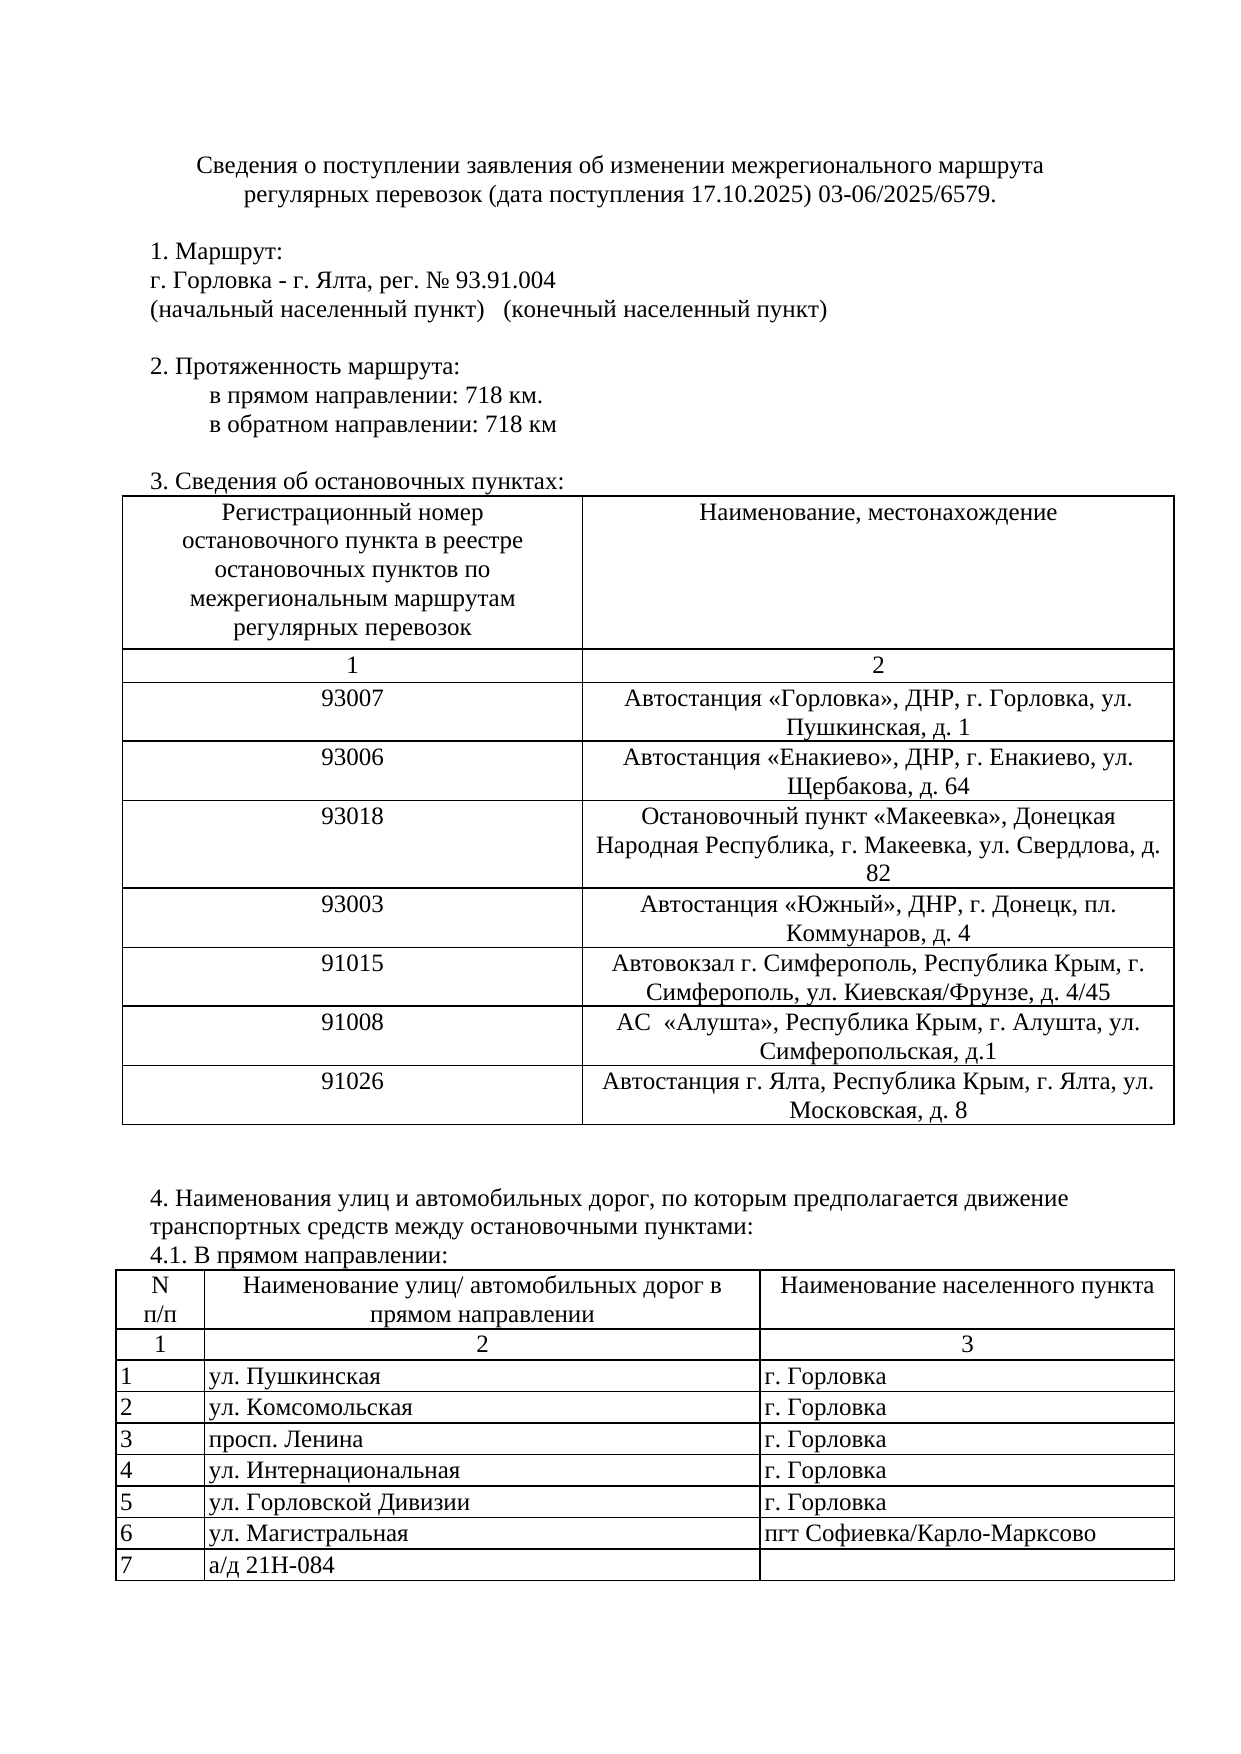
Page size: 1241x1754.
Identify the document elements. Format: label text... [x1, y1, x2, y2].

table_cell Автостанция «Горловка», ДНР, г. Горловка, ул. Пушкинская, д. 1 [583, 683, 1173, 740]
table_cell 93003 [123, 889, 582, 946]
table_cell Автостанция «Енакиево», ДНР, г. Енакиево, ул. Щербакова, д. 64 [583, 742, 1173, 799]
table_cell 1 [117, 1330, 204, 1359]
table_header Наименование, местонахождение [583, 497, 1173, 648]
table_header N п/п [117, 1271, 204, 1328]
table_cell г. Горловка [761, 1455, 1174, 1485]
table_cell 93018 [123, 801, 582, 887]
text в прямом направлении: 718 км. [150, 380, 1090, 409]
table_cell 1 [123, 650, 582, 681]
table_cell просп. Ленина [205, 1424, 759, 1454]
table_cell г. Горловка [761, 1487, 1174, 1517]
text Сведения о поступлении заявления об изменении межрегионального маршрута регулярных перевозок (дата поступления 17.10.2025) 03-06/2025/6579. [150, 150, 1090, 207]
table_cell ул. Интернациональная [205, 1455, 759, 1485]
table_cell 2 [583, 650, 1173, 681]
table_cell 93006 [123, 742, 582, 799]
table_cell пгт Софиевка/Карло-Марксово [761, 1518, 1174, 1548]
table_cell 7 [117, 1550, 204, 1579]
table_cell 4 [117, 1455, 204, 1485]
text 4. Наименования улиц и автомобильных дорог, по которым предполагается движение транспортных средств между остановочными пунктами: [150, 1183, 1090, 1240]
table_cell 91026 [123, 1066, 582, 1123]
table_cell 3 [117, 1424, 204, 1454]
text 4.1. В прямом направлении: [150, 1240, 1090, 1269]
text в обратном направлении: 718 км [150, 409, 1090, 437]
text г. Горловка - г. Ялта, рег. № 93.91.004 [150, 265, 1090, 294]
text 2. Протяженность маршрута: [150, 351, 1090, 380]
table_cell 2 [205, 1330, 759, 1359]
table_cell 5 [117, 1487, 204, 1517]
table_header Наименование улиц/ автомобильных дорог в прямом направлении [205, 1271, 759, 1328]
table_cell 1 [117, 1361, 204, 1391]
text 1. Маршрут: [150, 236, 1090, 265]
text 3. Сведения об остановочных пунктах: [150, 466, 1090, 495]
table_cell Автостанция «Южный», ДНР, г. Донецк, пл. Коммунаров, д. 4 [583, 889, 1173, 946]
table_cell ул. Пушкинская [205, 1361, 759, 1391]
table_header Наименование населенного пункта [761, 1271, 1174, 1328]
table_cell 91015 [123, 948, 582, 1005]
table_cell а/д 21Н-084 [205, 1550, 759, 1579]
table_cell Автостанция г. Ялта, Республика Крым, г. Ялта, ул. Московская, д. 8 [583, 1066, 1173, 1123]
table_cell 2 [117, 1392, 204, 1422]
table_cell г. Горловка [761, 1361, 1174, 1391]
table_cell ул. Горловской Дивизии [205, 1487, 759, 1517]
table_cell 3 [761, 1330, 1174, 1359]
table_cell Остановочный пункт «Макеевка», Донецкая Народная Республика, г. Макеевка, ул. Свердлова, д. 82 [583, 801, 1173, 887]
table_cell 93007 [123, 683, 582, 740]
table_cell [761, 1550, 1174, 1579]
text (начальный населенный пункт) (конечный населенный пункт) [150, 294, 1090, 322]
table_cell ул. Комсомольская [205, 1392, 759, 1422]
table_cell г. Горловка [761, 1392, 1174, 1422]
table_cell 91008 [123, 1007, 582, 1064]
table_cell г. Горловка [761, 1424, 1174, 1454]
table_cell 6 [117, 1518, 204, 1548]
table_cell ул. Магистральная [205, 1518, 759, 1548]
table_cell Автовокзал г. Симферополь, Республика Крым, г. Симферополь, ул. Киевская/Фрунзе, д. 4/45 [583, 948, 1173, 1005]
table_cell АС «Алушта», Республика Крым, г. Алушта, ул. Симферопольская, д.1 [583, 1007, 1173, 1064]
table_header Регистрационный номер остановочного пункта в реестре остановочных пунктов по межрегиональным маршрутам регулярных перевозок [123, 497, 582, 648]
